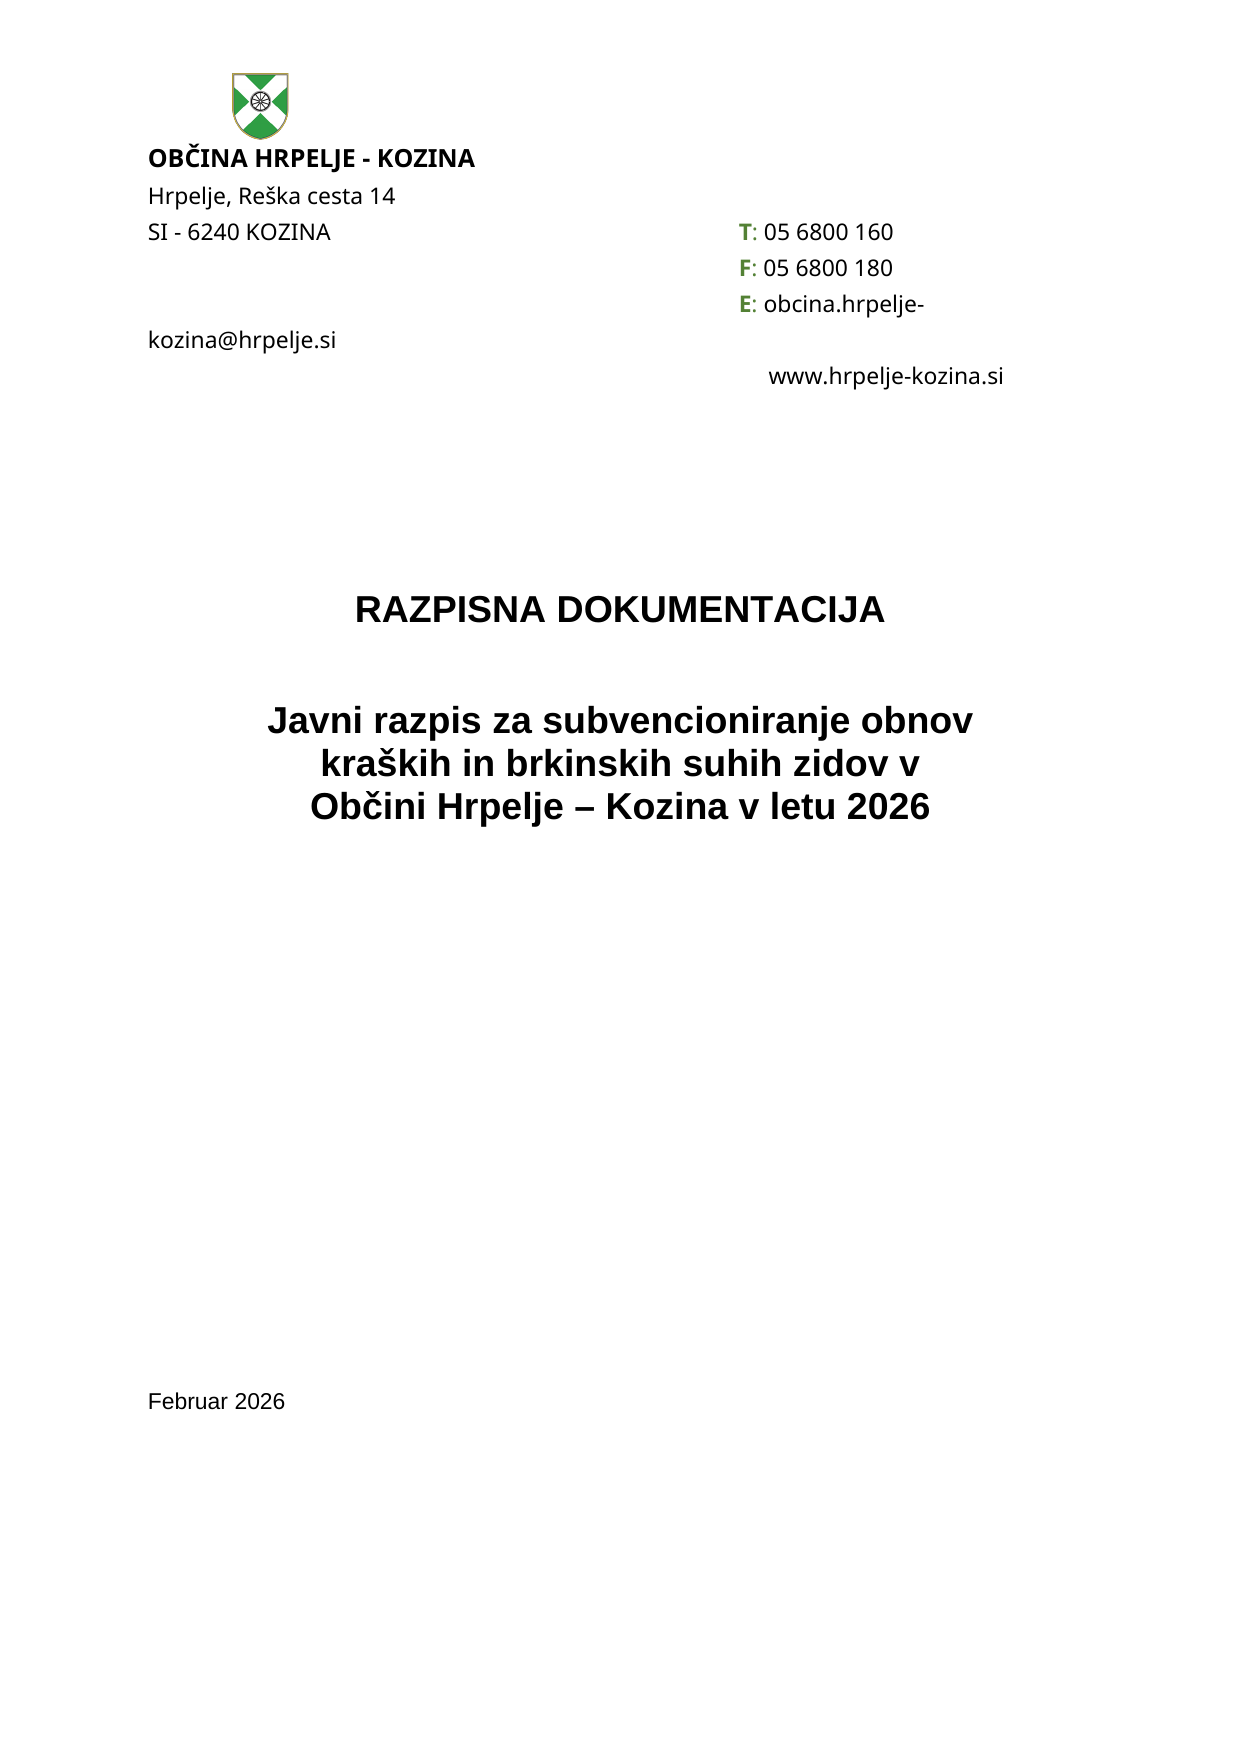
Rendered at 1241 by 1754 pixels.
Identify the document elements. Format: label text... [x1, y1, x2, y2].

text kraških in brkinskih suhih zidov v [148, 741, 1093, 784]
text Občini Hrpelje – Kozina v letu 2026 [148, 784, 1093, 827]
text Javni razpis za subvencioniranje obnov [148, 698, 1093, 741]
title Februar 2026 [148, 1388, 1093, 1414]
picture [232, 73, 289, 140]
text RAZPISNA DOKUMENTACIJA [148, 587, 1093, 630]
